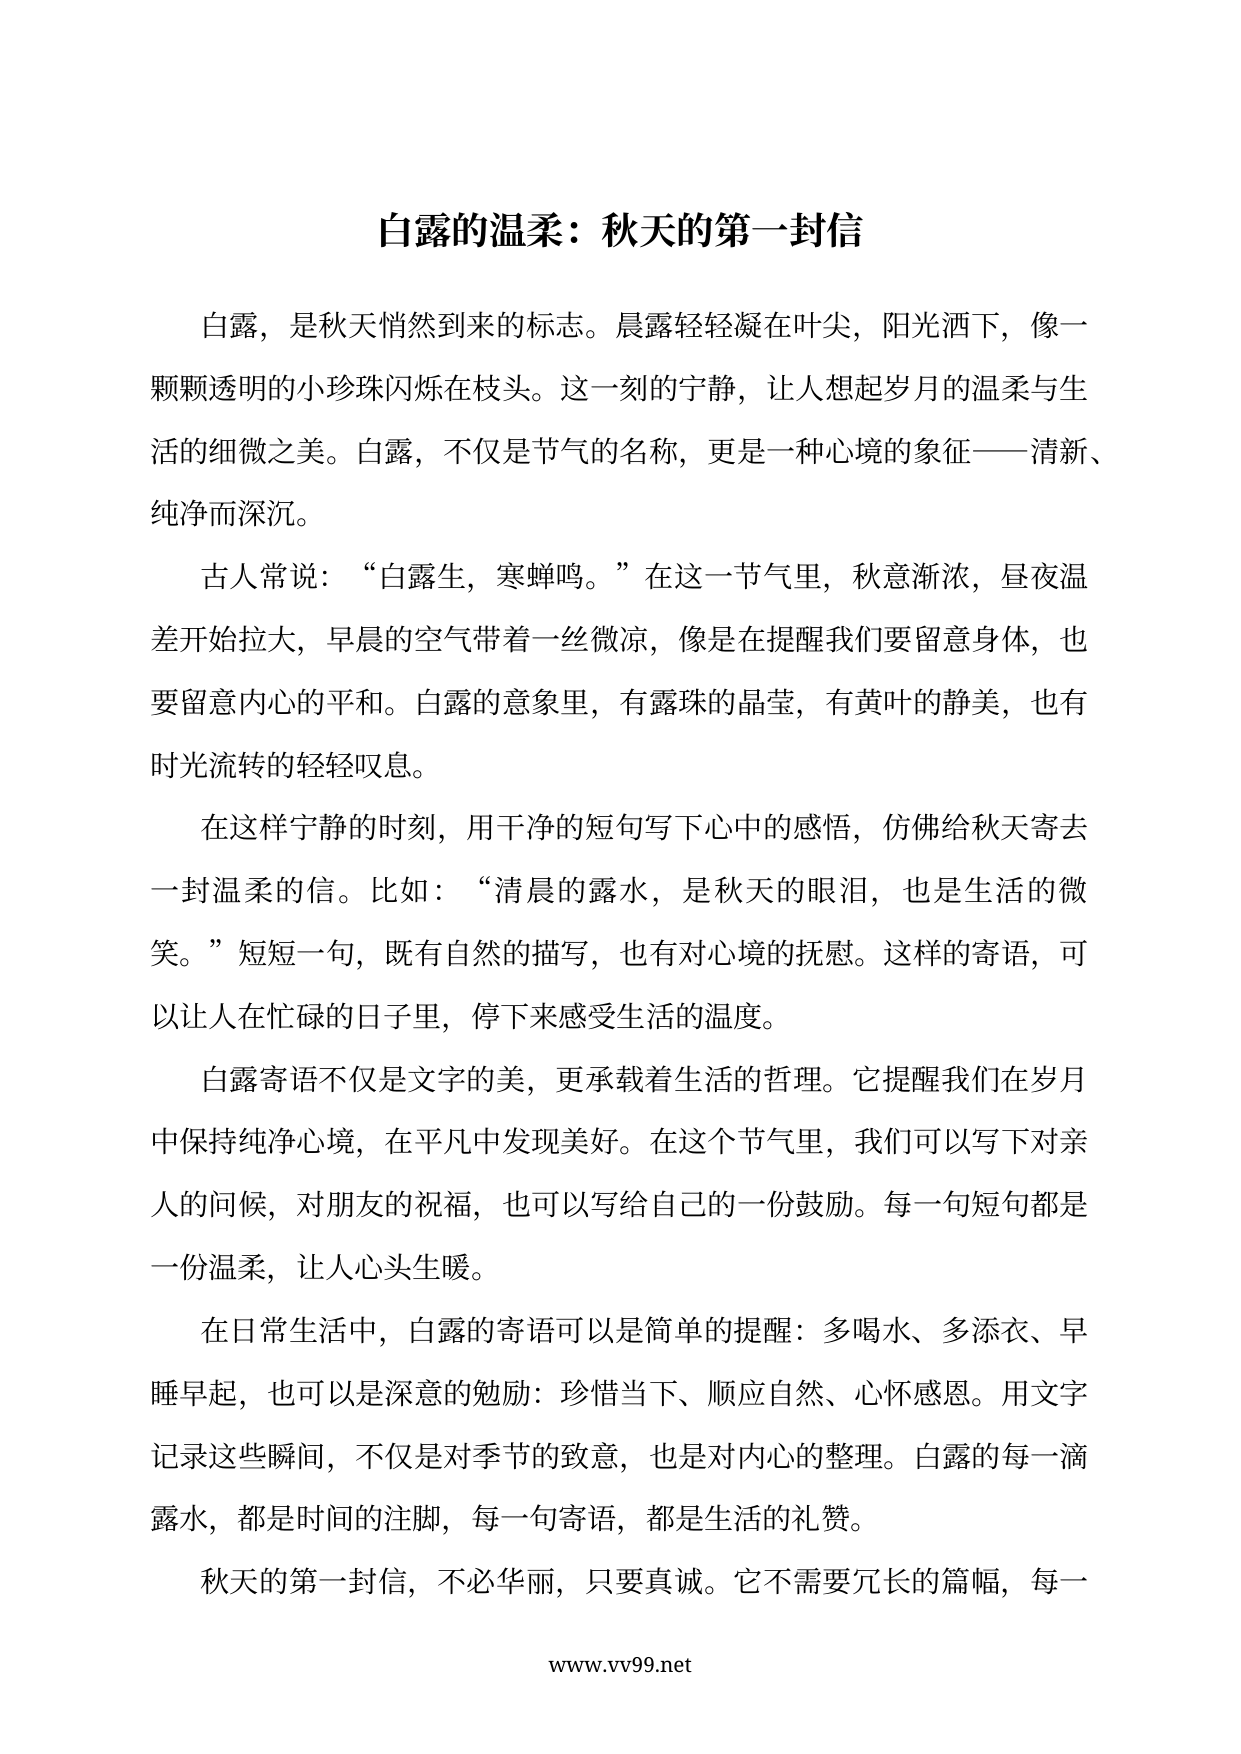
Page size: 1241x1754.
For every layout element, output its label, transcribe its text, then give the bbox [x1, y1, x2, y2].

text 在这样宁静的时刻，用干净的短句写下心中的感悟，仿佛给秋天寄去一封温柔的信。比如：“清晨的露水，是秋天的眼泪，也是生活的微笑。”短短一句，既有自然的描写，也有对心境的抚慰。这样的寄语，可以让人在忙碌的日子里，停下来感受生活的温度。 [150, 805, 1090, 1036]
text 在日常生活中，白露的寄语可以是简单的提醒：多喝水、多添衣、早睡早起，也可以是深意的勉励：珍惜当下、顺应自然、心怀感恩。用文字记录这些瞬间，不仅是对季节的致意，也是对内心的整理。白露的每一滴露水，都是时间的注脚，每一句寄语，都是生活的礼赞。 [150, 1308, 1090, 1538]
text 白露，是秋天悄然到来的标志。晨露轻轻凝在叶尖，阳光洒下，像一颗颗透明的小珍珠闪烁在枝头。这一刻的宁静，让人想起岁月的温柔与生活的细微之美。白露，不仅是节气的名称，更是一种心境的象征——清新、纯净而深沉。 [150, 303, 1090, 533]
text 白露寄语不仅是文字的美，更承载着生活的哲理。它提醒我们在岁月中保持纯净心境，在平凡中发现美好。在这个节气里，我们可以写下对亲人的问候，对朋友的祝福，也可以写给自己的一份鼓励。每一句短句都是一份温柔，让人心头生暖。 [150, 1057, 1090, 1287]
subtitle 白露的温柔：秋天的第一封信 [150, 201, 1090, 255]
text 古人常说：“白露生，寒蝉鸣。”在这一节气里，秋意渐浓，昼夜温差开始拉大，早晨的空气带着一丝微凉，像是在提醒我们要留意身体，也要留意内心的平和。白露的意象里，有露珠的晶莹，有黄叶的静美，也有时光流转的轻轻叹息。 [150, 554, 1090, 784]
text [150, 1559, 1090, 1601]
